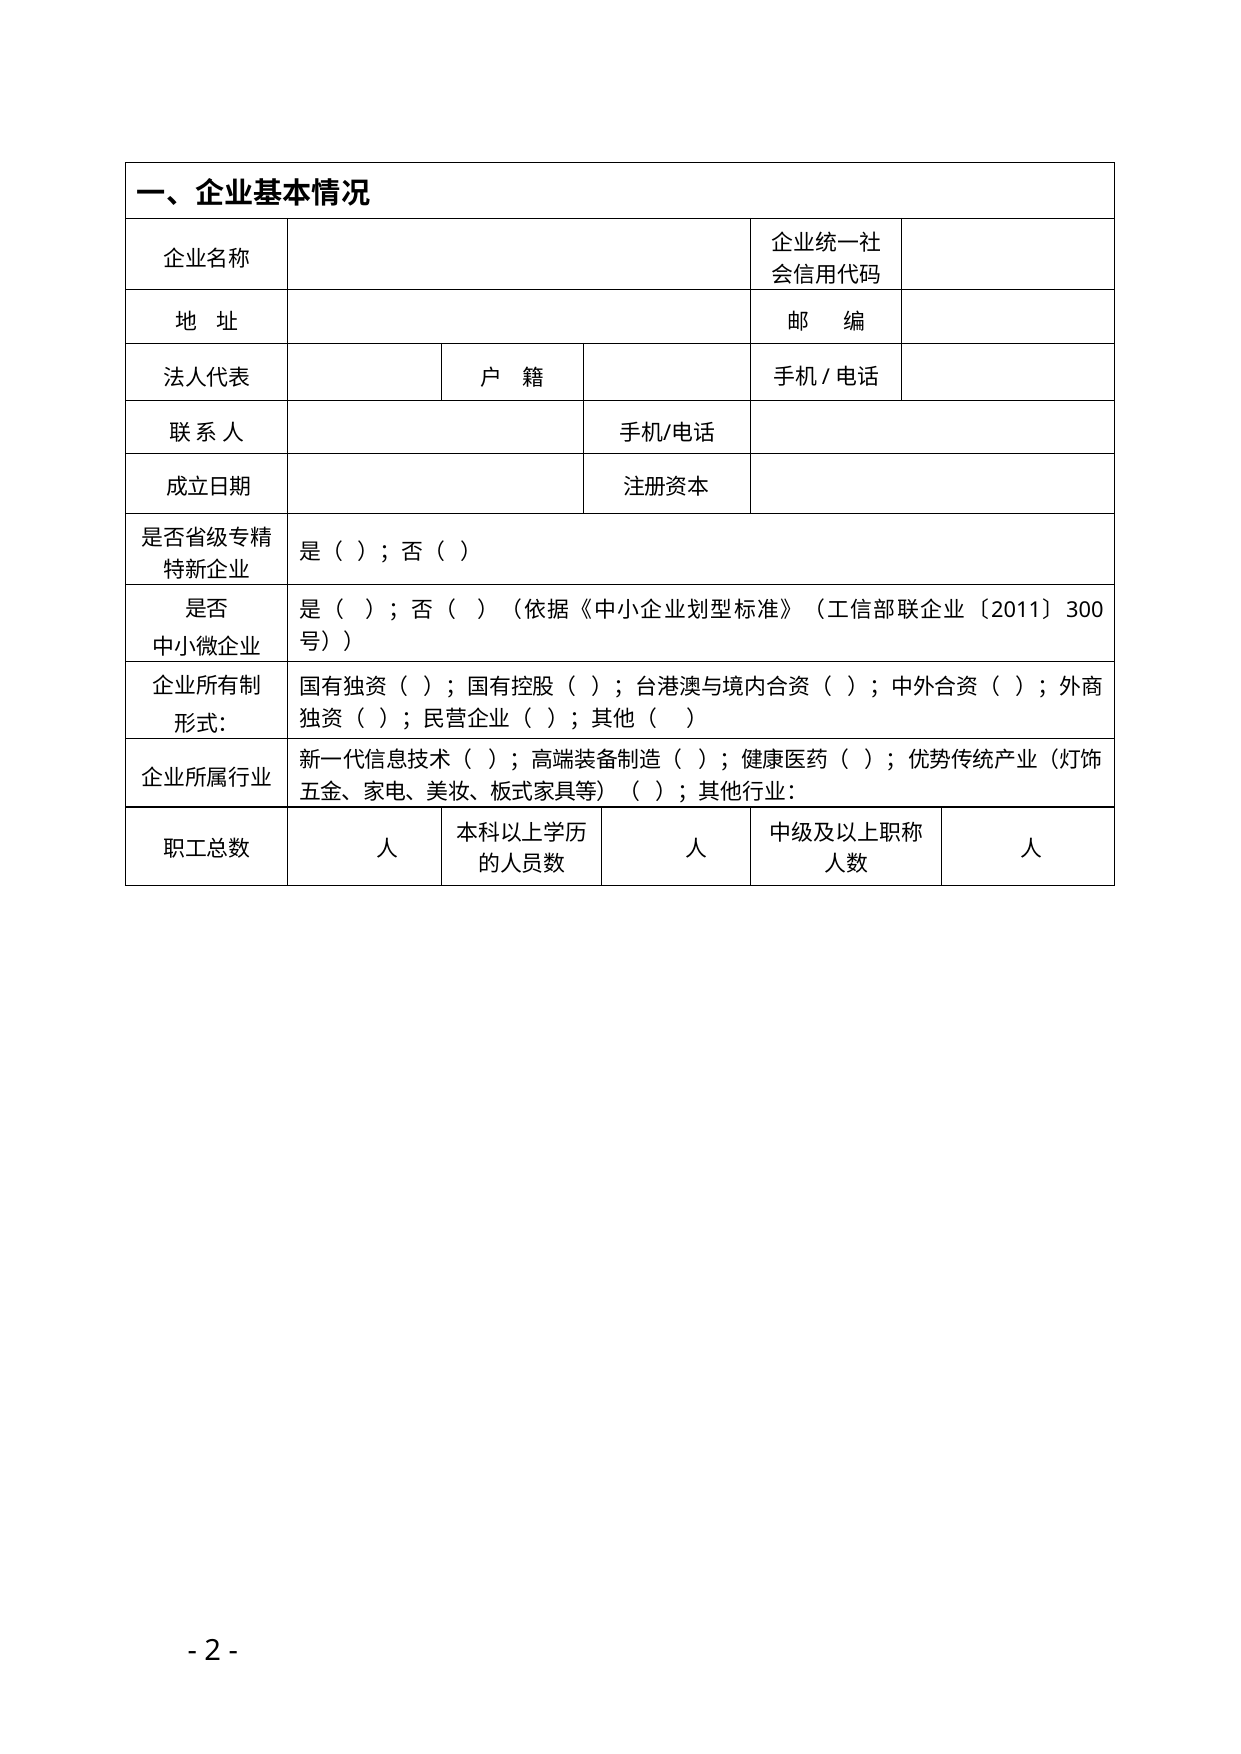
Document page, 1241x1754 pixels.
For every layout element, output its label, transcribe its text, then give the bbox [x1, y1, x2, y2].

table_cell [902, 290, 1114, 343]
table_cell 是否省级专精特新企业 [126, 514, 287, 583]
table_cell 本科以上学历 的人员数 [442, 808, 601, 885]
table_cell 是（ ）；否（ ）（依据《中小企业划型标准》（工信部联企业〔2011〕300号）） [288, 585, 1114, 661]
table_cell 手机 / 电话 [751, 344, 901, 400]
table_cell [288, 401, 583, 453]
table_cell 户 籍 [442, 344, 583, 400]
table_header 一、企业基本情况 [126, 163, 1114, 218]
table_cell 手机/电话 [584, 401, 750, 453]
table_cell 企业统一社会信用代码 [751, 219, 901, 289]
table_cell 是否 中小微企业 [126, 585, 287, 661]
table_cell 是（ ）；否（ ） [288, 514, 1114, 583]
table_cell 注册资本 [584, 454, 750, 513]
table_cell 新一代信息技术（ ）；高端装备制造（ ）；健康医药（ ）；优势传统产业（灯饰五金、家电、美妆、板式家具等）（ ）；其他行业： [288, 739, 1114, 806]
table_cell 国有独资（ ）；国有控股（ ）；台港澳与境内合资（ ）；中外合资（ ）；外商独资（ ）；民营企业（ ）；其他（ ） [288, 662, 1114, 738]
table_cell 邮 编 [751, 290, 901, 343]
table_cell 企业所有制 形式： [126, 662, 287, 738]
table_cell 企业名称 [126, 219, 287, 289]
table_cell [288, 219, 750, 289]
table_cell [902, 219, 1114, 289]
table_cell [288, 454, 583, 513]
table_cell 中级及以上职称人数 [751, 808, 941, 885]
table_cell 人 [288, 808, 441, 885]
table_cell [288, 290, 750, 343]
table_cell 企业所属行业 [126, 739, 287, 806]
table_cell [902, 344, 1114, 400]
table_cell 成立日期 [126, 454, 287, 513]
table_cell [751, 454, 1114, 513]
table_cell [288, 344, 441, 400]
table_cell 人 [942, 808, 1114, 885]
table_cell 联 系 人 [126, 401, 287, 453]
table_cell 法人代表 [126, 344, 287, 400]
table_cell [584, 344, 750, 400]
table_cell [751, 401, 1114, 453]
table_cell 职工总数 [126, 808, 287, 885]
table_cell 地 址 [126, 290, 287, 343]
table_cell 人 [602, 808, 750, 885]
